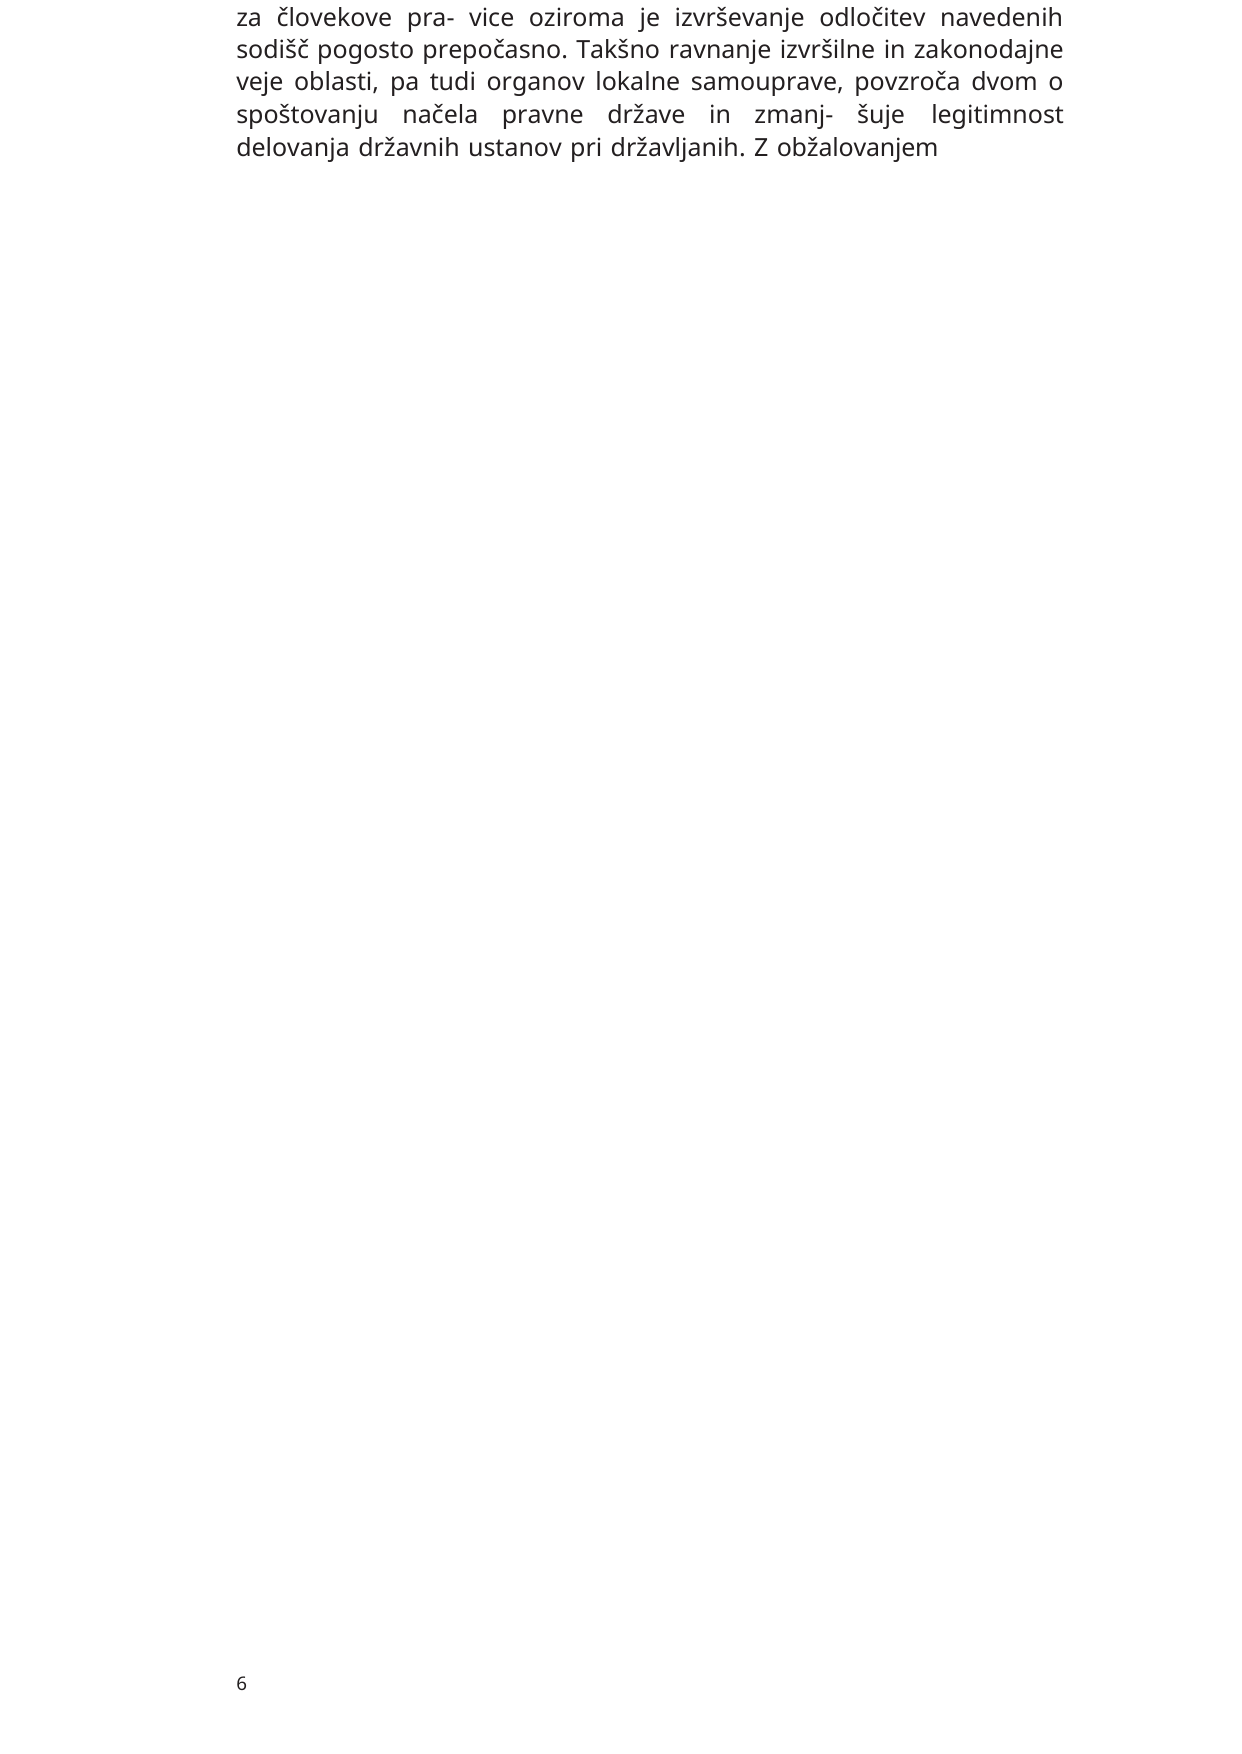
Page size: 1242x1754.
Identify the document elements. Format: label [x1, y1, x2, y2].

text [236, 0, 1064, 163]
